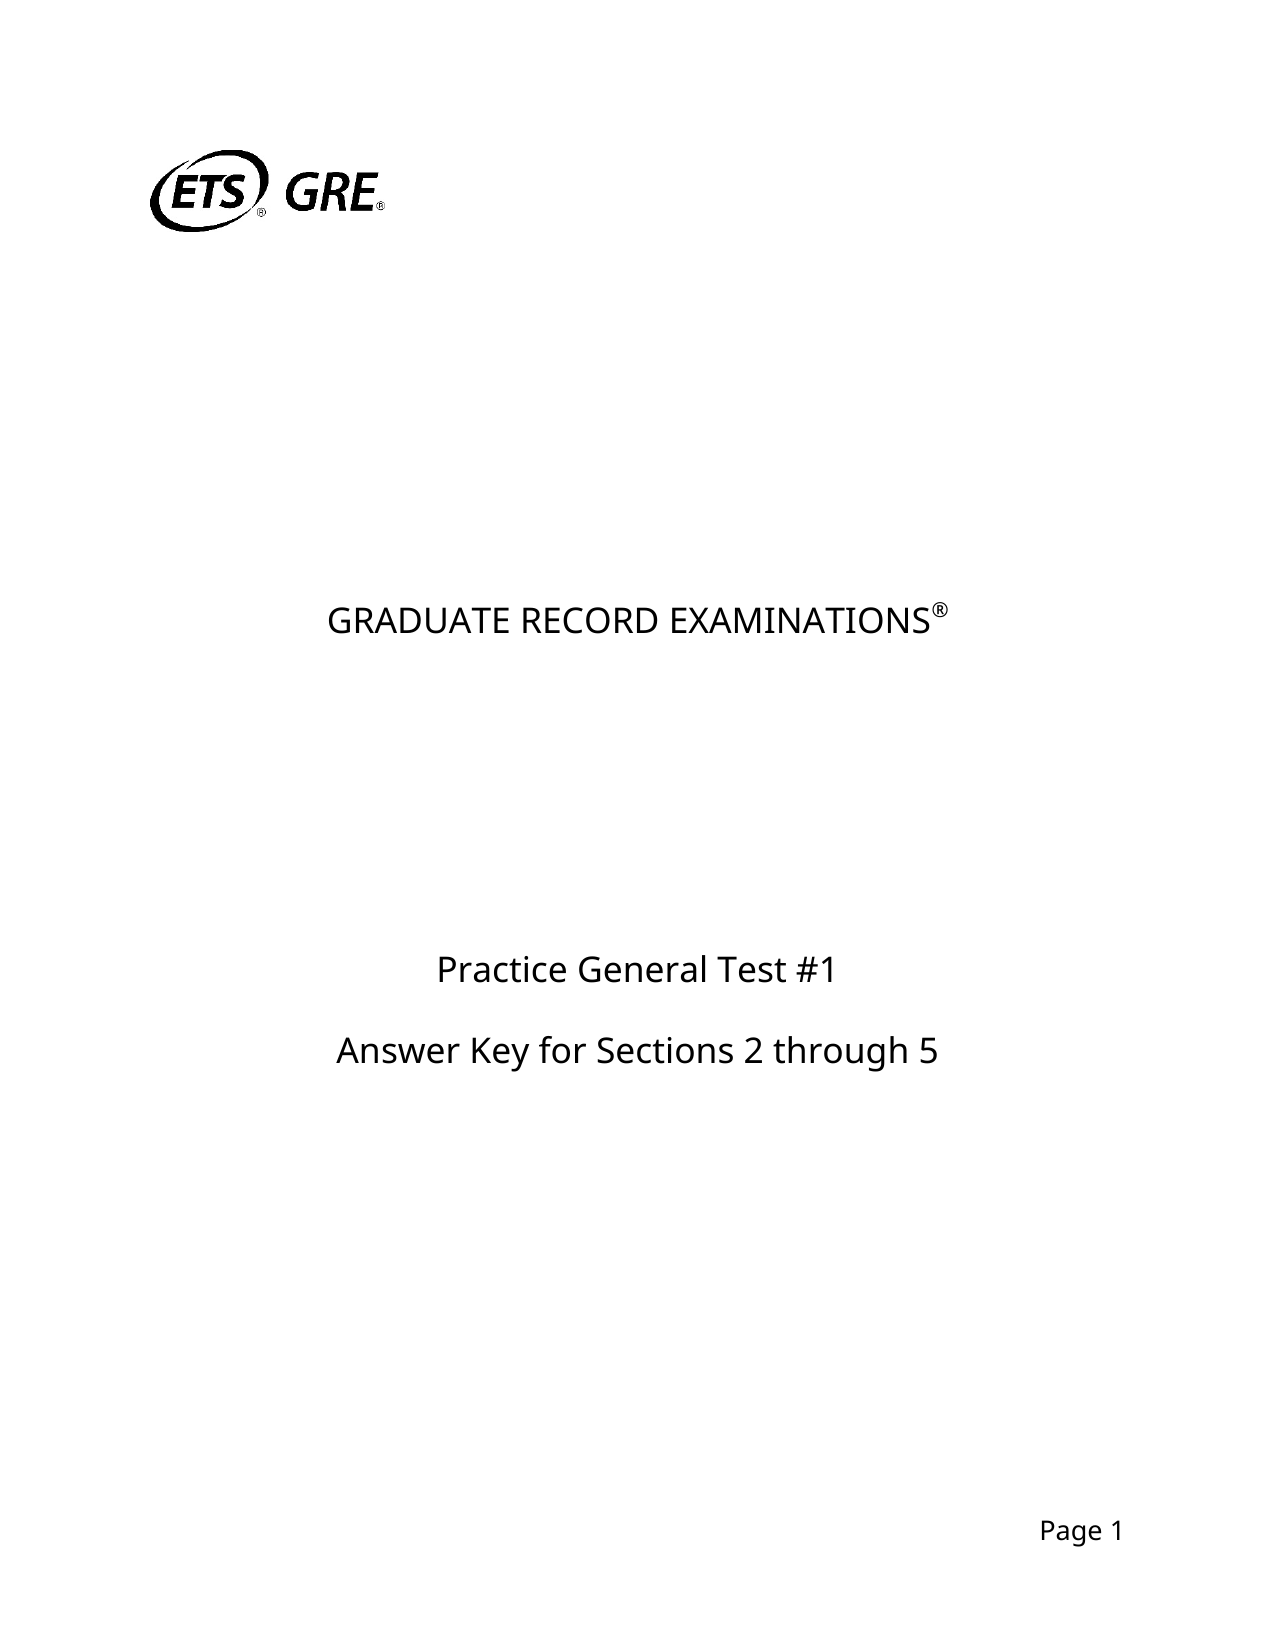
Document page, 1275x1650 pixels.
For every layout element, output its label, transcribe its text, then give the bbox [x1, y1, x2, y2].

text Answer Key for Sections 2 through 5 [150, 1025, 1125, 1074]
picture [150, 150, 385, 232]
text GRADUATE RECORD EXAMINATIONS® [150, 596, 1125, 644]
text Practice General Test #1 [150, 944, 1125, 993]
